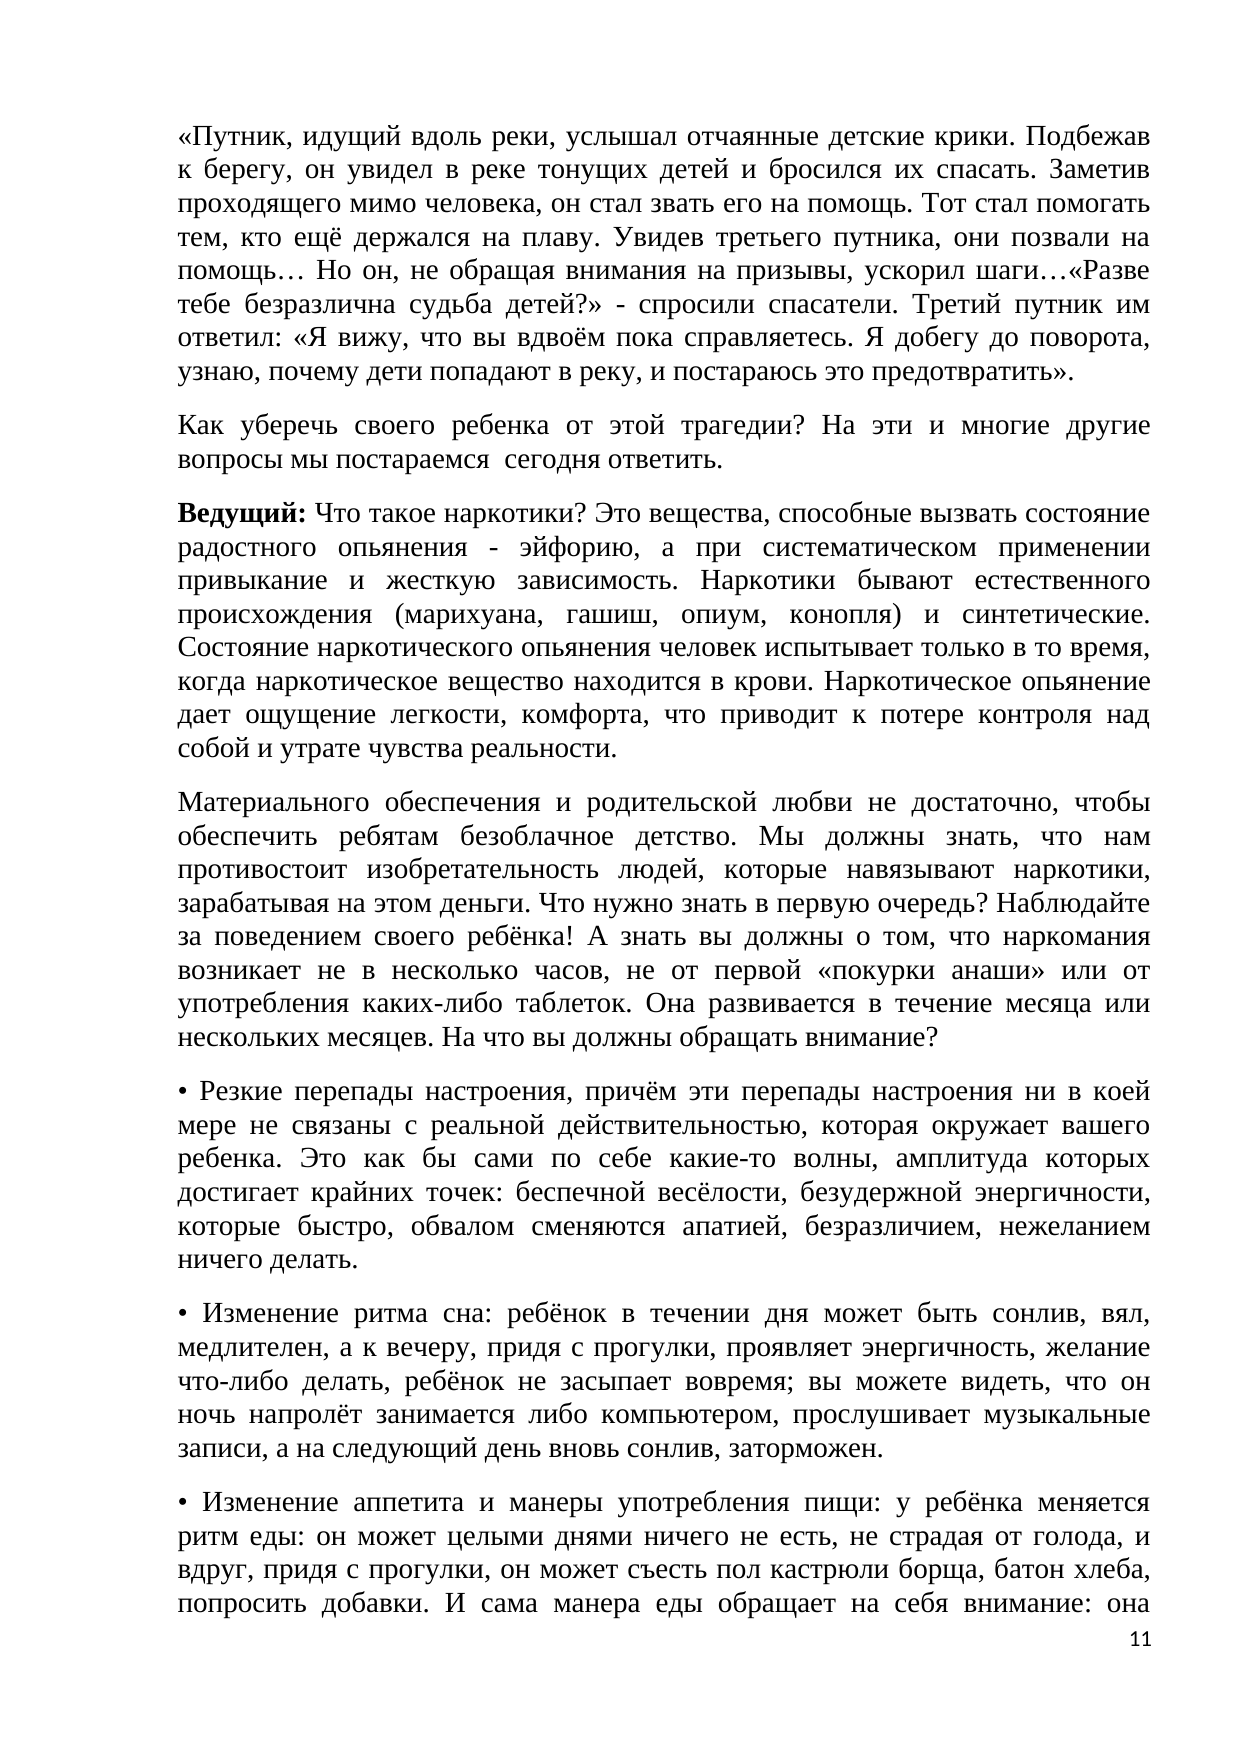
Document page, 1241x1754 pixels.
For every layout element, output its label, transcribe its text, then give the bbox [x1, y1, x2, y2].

text • Изменение ритма сна: ребёнок в течении дня может быть сонлив, вял, медлителен, а к вечеру, придя с прогулки, проявляет энергичность, желание что-либо делать, ребёнок не засыпает вовремя; вы можете видеть, что он ночь напролёт занимается либо компьютером, прослушивает музыкальные записи, а на следующий день вновь сонлив, заторможен. [177, 1296, 1152, 1463]
text Ведущий: Что такое наркотики? Это вещества, способные вызвать состояние радостного опьянения - эйфорию, а при систематическом применении привыкание и жесткую зависимость. Наркотики бывают естественного происхождения (марихуана, гашиш, опиум, конопля) и синтетические. Состояние наркотического опьянения человек испытывает только в то время, когда наркотическое вещество находится в крови. Наркотическое опьянение дает ощущение легкости, комфорта, что приводит к потере контроля над собой и утрате чувства реальности. [177, 495, 1152, 763]
text Материального обеспечения и родительской любви не достаточно, чтобы обеспечить ребятам безоблачное детство. Мы должны знать, что нам противостоит изобретательность людей, которые навязывают наркотики, зарабатывая на этом деньги. Что нужно знать в первую очередь? Наблюдайте за поведением своего ребёнка! А знать вы должны о том, что наркомания возникает не в несколько часов, не от первой «покурки анаши» или от употребления каких-либо таблеток. Она развивается в течение месяца или нескольких месяцев. На что вы должны обращать внимание? [177, 784, 1152, 1053]
text • Резкие перепады настроения, причём эти перепады настроения ни в коей мере не связаны с реальной действительностью, которая окружает вашего ребенка. Это как бы сами по себе какие-то волны, амплитуда которых достигает крайних точек: беспечной весёлости, безудержной энергичности, которые быстро, обвалом сменяются апатией, безразличием, нежеланием ничего делать. [177, 1073, 1152, 1275]
text Как уберечь своего ребенка от этой трагедии? На эти и многие другие вопросы мы постараемся сегодня ответить. [177, 407, 1152, 474]
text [177, 1484, 1152, 1618]
text «Путник, идущий вдоль реки, услышал отчаянные детские крики. Подбежав к берегу, он увидел в реке тонущих детей и бросился их спасать. Заметив проходящего мимо человека, он стал звать его на помощь. Тот стал помогать тем, кто ещё держался на плаву. Увидев третьего путника, они позвали на помощь… Но он, не обращая внимания на призывы, ускорил шаги…«Разве тебе безразлична судьба детей?» - спросили спасатели. Третий путник им ответил: «Я вижу, что вы вдвоём пока справляетесь. Я добегу до поворота, узнаю, почему дети попадают в реку, и постараюсь это предотвратить». [177, 118, 1152, 386]
